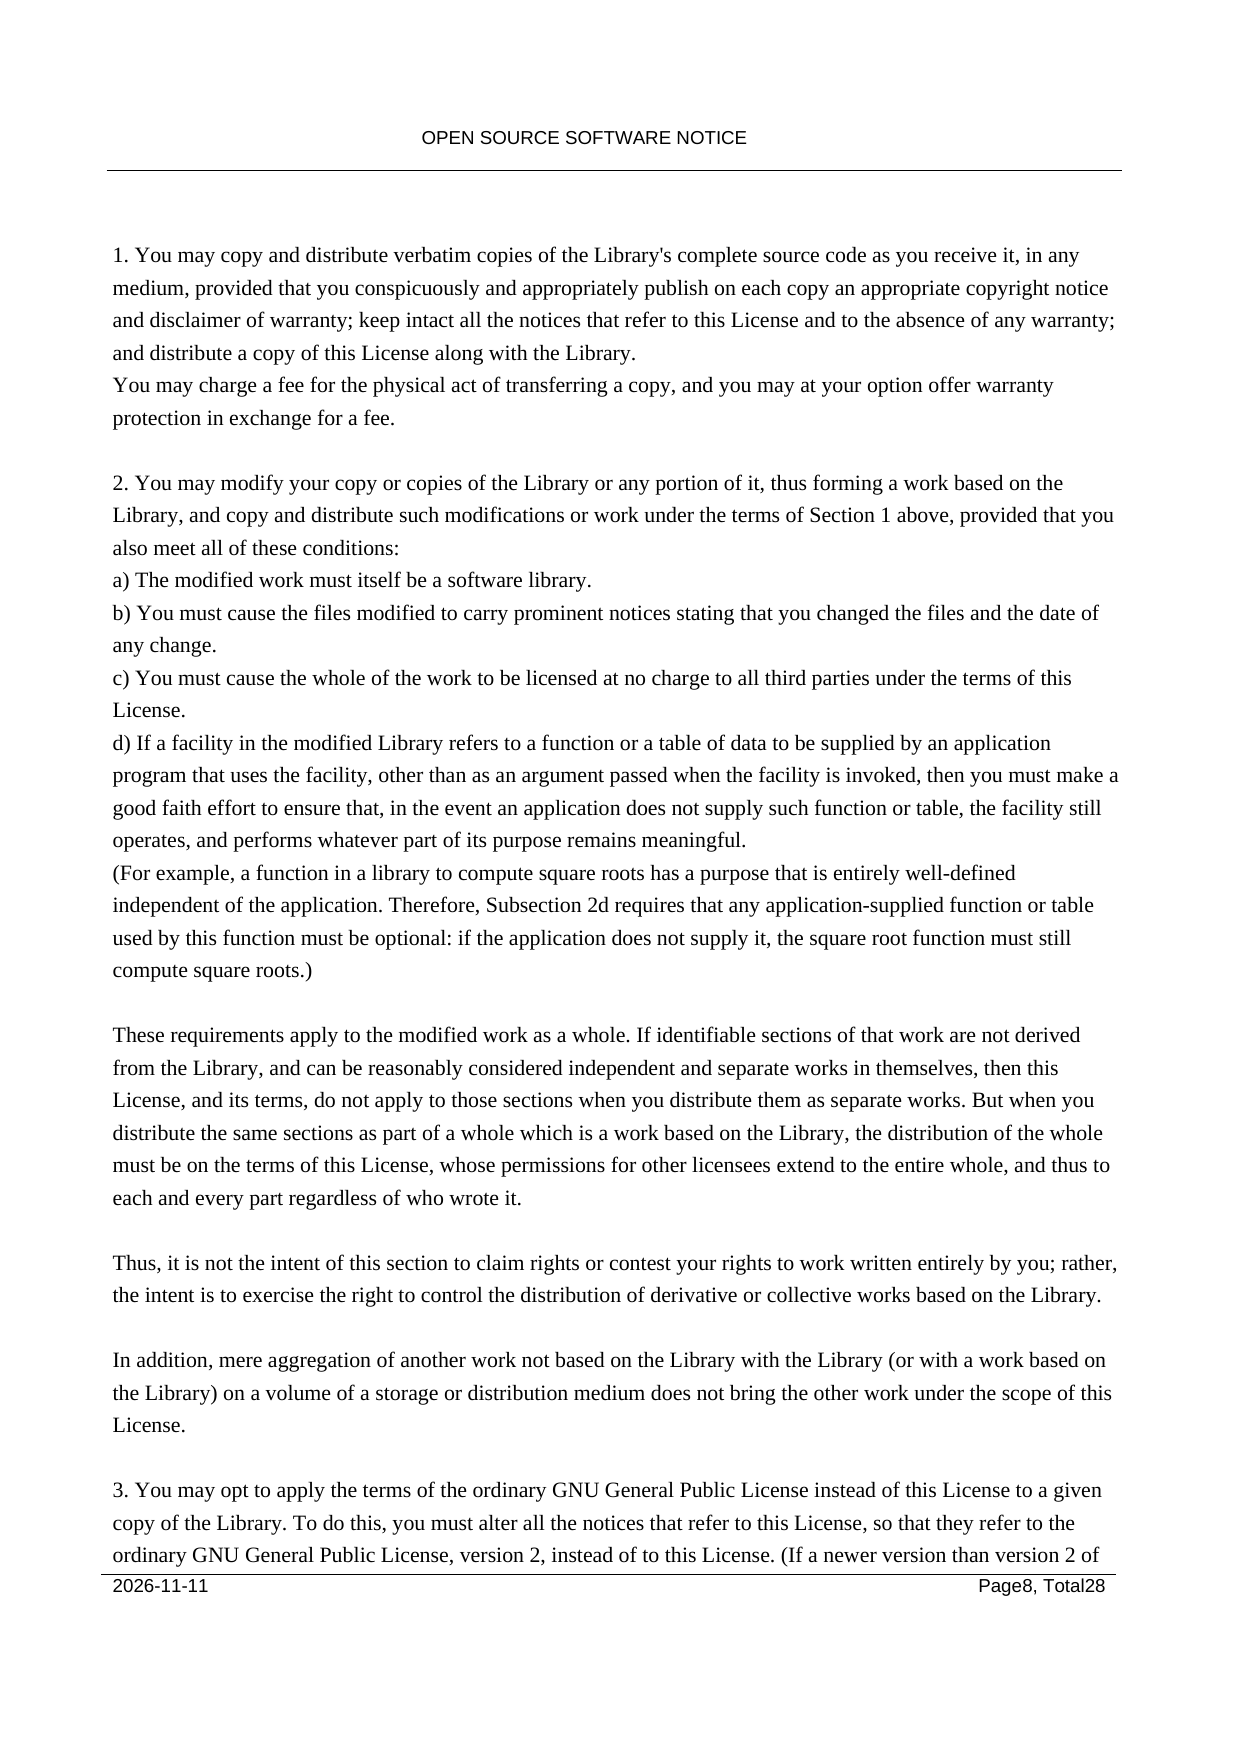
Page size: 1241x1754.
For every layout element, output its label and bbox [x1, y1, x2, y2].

text [112, 206, 1128, 1571]
